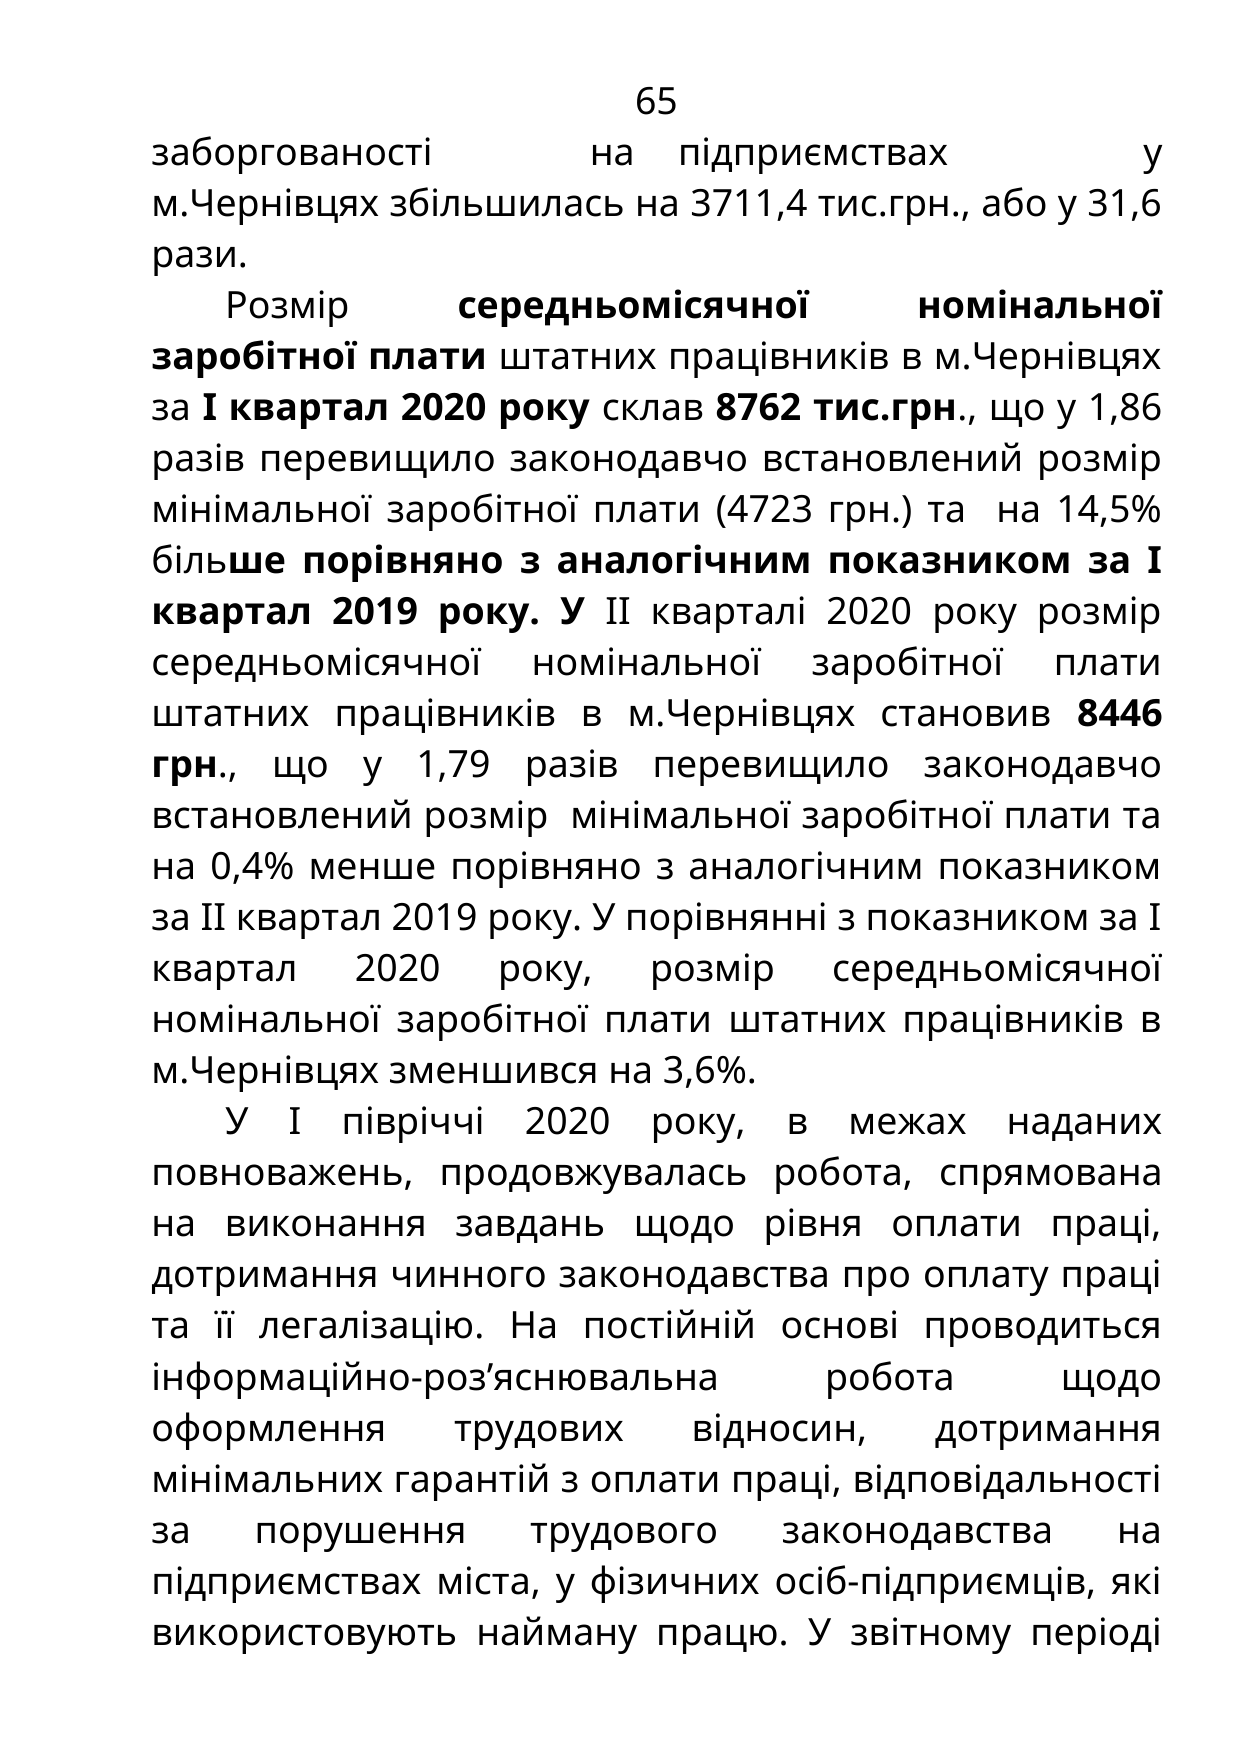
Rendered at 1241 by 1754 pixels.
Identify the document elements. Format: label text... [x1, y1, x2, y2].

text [151, 1095, 1162, 1656]
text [151, 125, 1162, 278]
text Розмір середньомісячної номінальної заробітної плати штатних працівників в м.Чернівцях за І квартал 2020 року склав 8762 тис.грн., що у 1,86 разів перевищило законодавчо встановлений розмір мінімальної заробітної плати (4723 грн.) та на 14,5% більше порівняно з аналогічним показником за І квартал 2019 року. У ІІ кварталі 2020 року розмір середньомісячної номінальної заробітної плати штатних працівників в м.Чернівцях становив 8446 грн., що у 1,79 разів перевищило законодавчо встановлений розмір мінімальної заробітної плати та на 0,4% менше порівняно з аналогічним показником за ІІ квартал 2019 року. У порівнянні з показником за І квартал 2020 року, розмір середньомісячної номінальної заробітної плати штатних працівників в м.Чернівцях зменшився на 3,6%. [151, 278, 1162, 1095]
